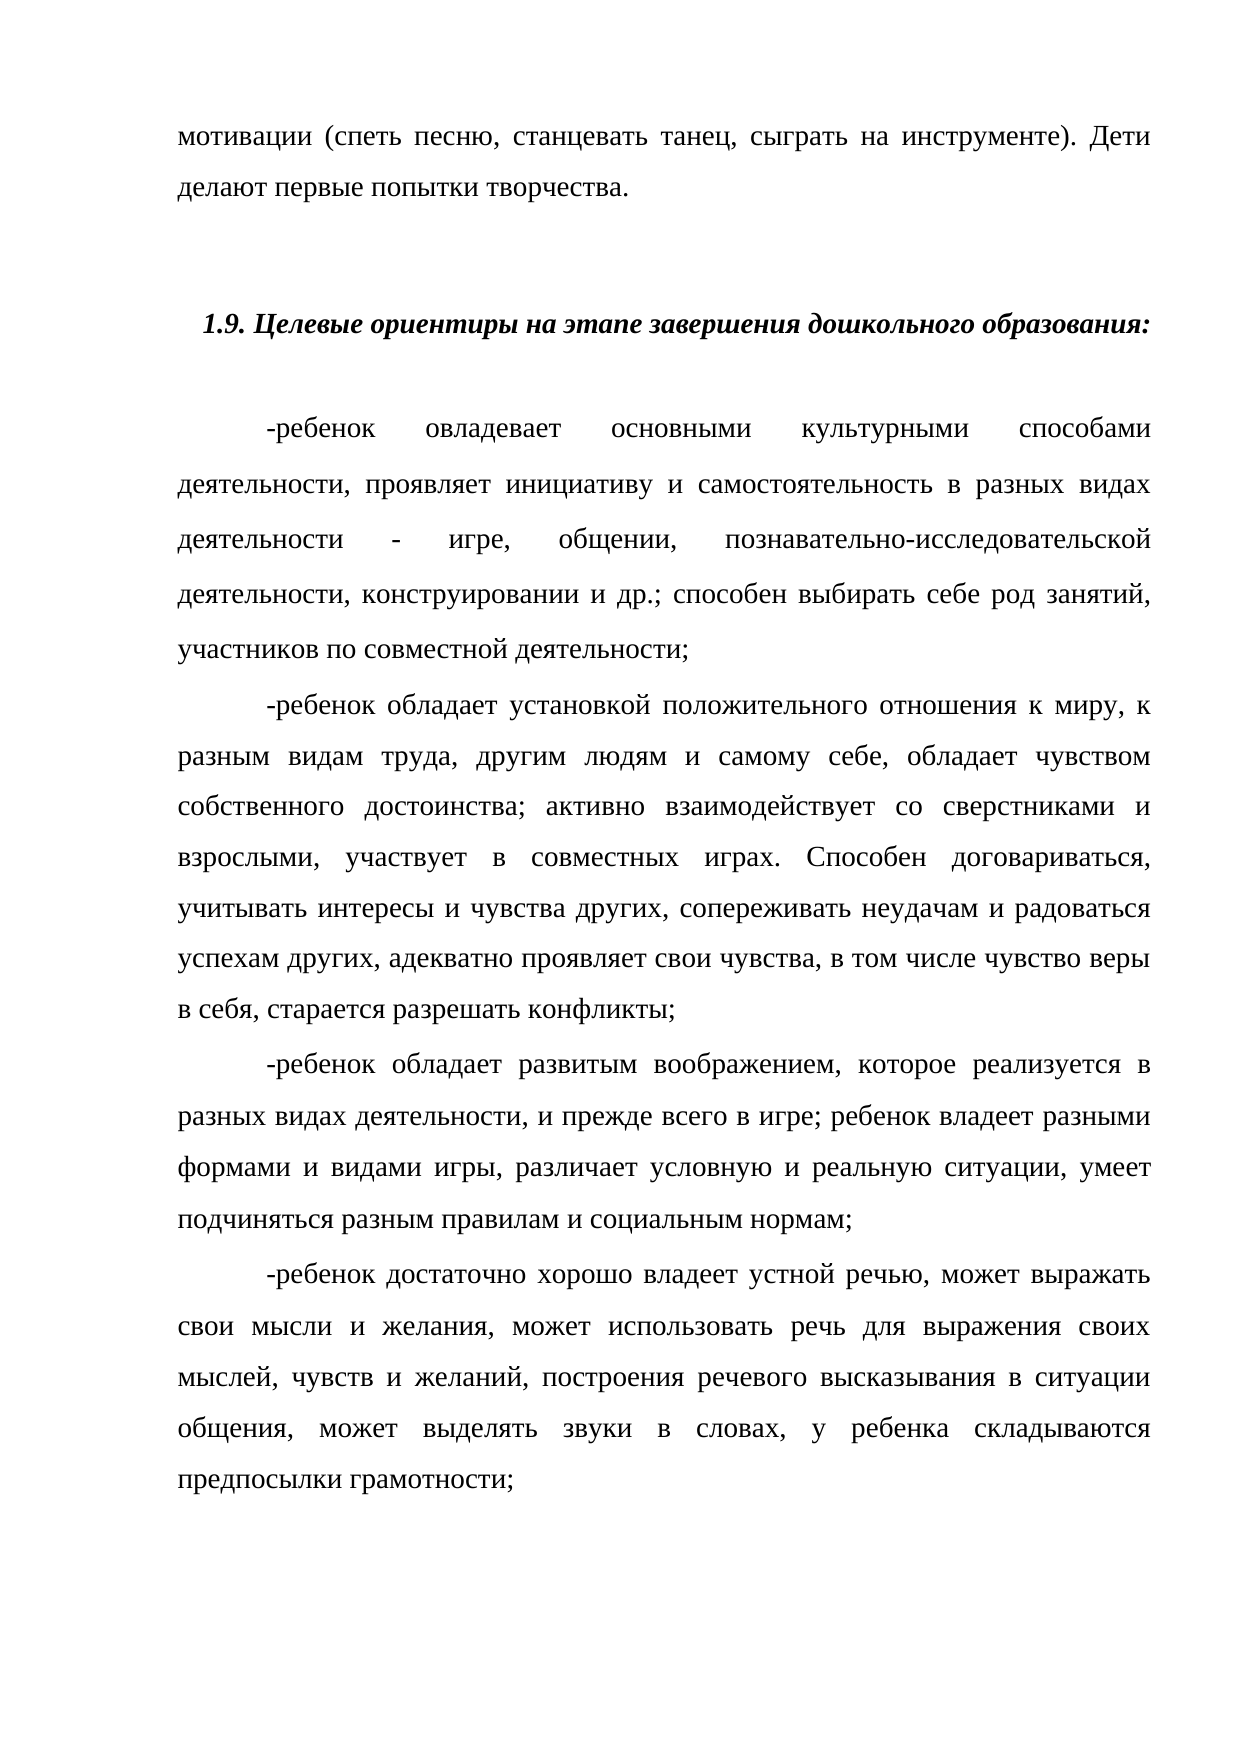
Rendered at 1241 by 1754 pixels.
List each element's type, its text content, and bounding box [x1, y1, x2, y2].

text -ребенок обладает развитым воображением, которое реализуется в разных видах деятельности, и прежде всего в игре; ребенок владеет разными формами и видами игры, различает условную и реальную ситуации, умеет подчиняться разным правилам и социальным нормам; [177, 1046, 1152, 1234]
subtitle 1.9. Целевые ориентиры на этапе завершения дошкольного образования: [176, 306, 1152, 339]
text -ребенок овладевает основными культурными способами деятельности, проявляет инициативу и самостоятельность в разных видах деятельности - игре, общении, познавательно-исследовательской деятельности, конструировании и др.; способен выбирать себе род занятий, участников по совместной деятельности; [177, 410, 1152, 665]
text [177, 118, 1152, 202]
text -ребенок обладает установкой положительного отношения к миру, к разным видам труда, другим людям и самому себе, обладает чувством собственного достоинства; активно взаимодействует со сверстниками и взрослыми, участвует в совместных играх. Способен договариваться, учитывать интересы и чувства других, сопереживать неудачам и радоваться успехам других, адекватно проявляет свои чувства, в том числе чувство веры в себя, старается разрешать конфликты; [177, 687, 1152, 1024]
text -ребенок достаточно хорошо владеет устной речью, может выражать свои мысли и желания, может использовать речь для выражения своих мыслей, чувств и желаний, построения речевого высказывания в ситуации общения, может выделять звуки в словах, у ребенка складываются предпосылки грамотности; [177, 1256, 1152, 1495]
